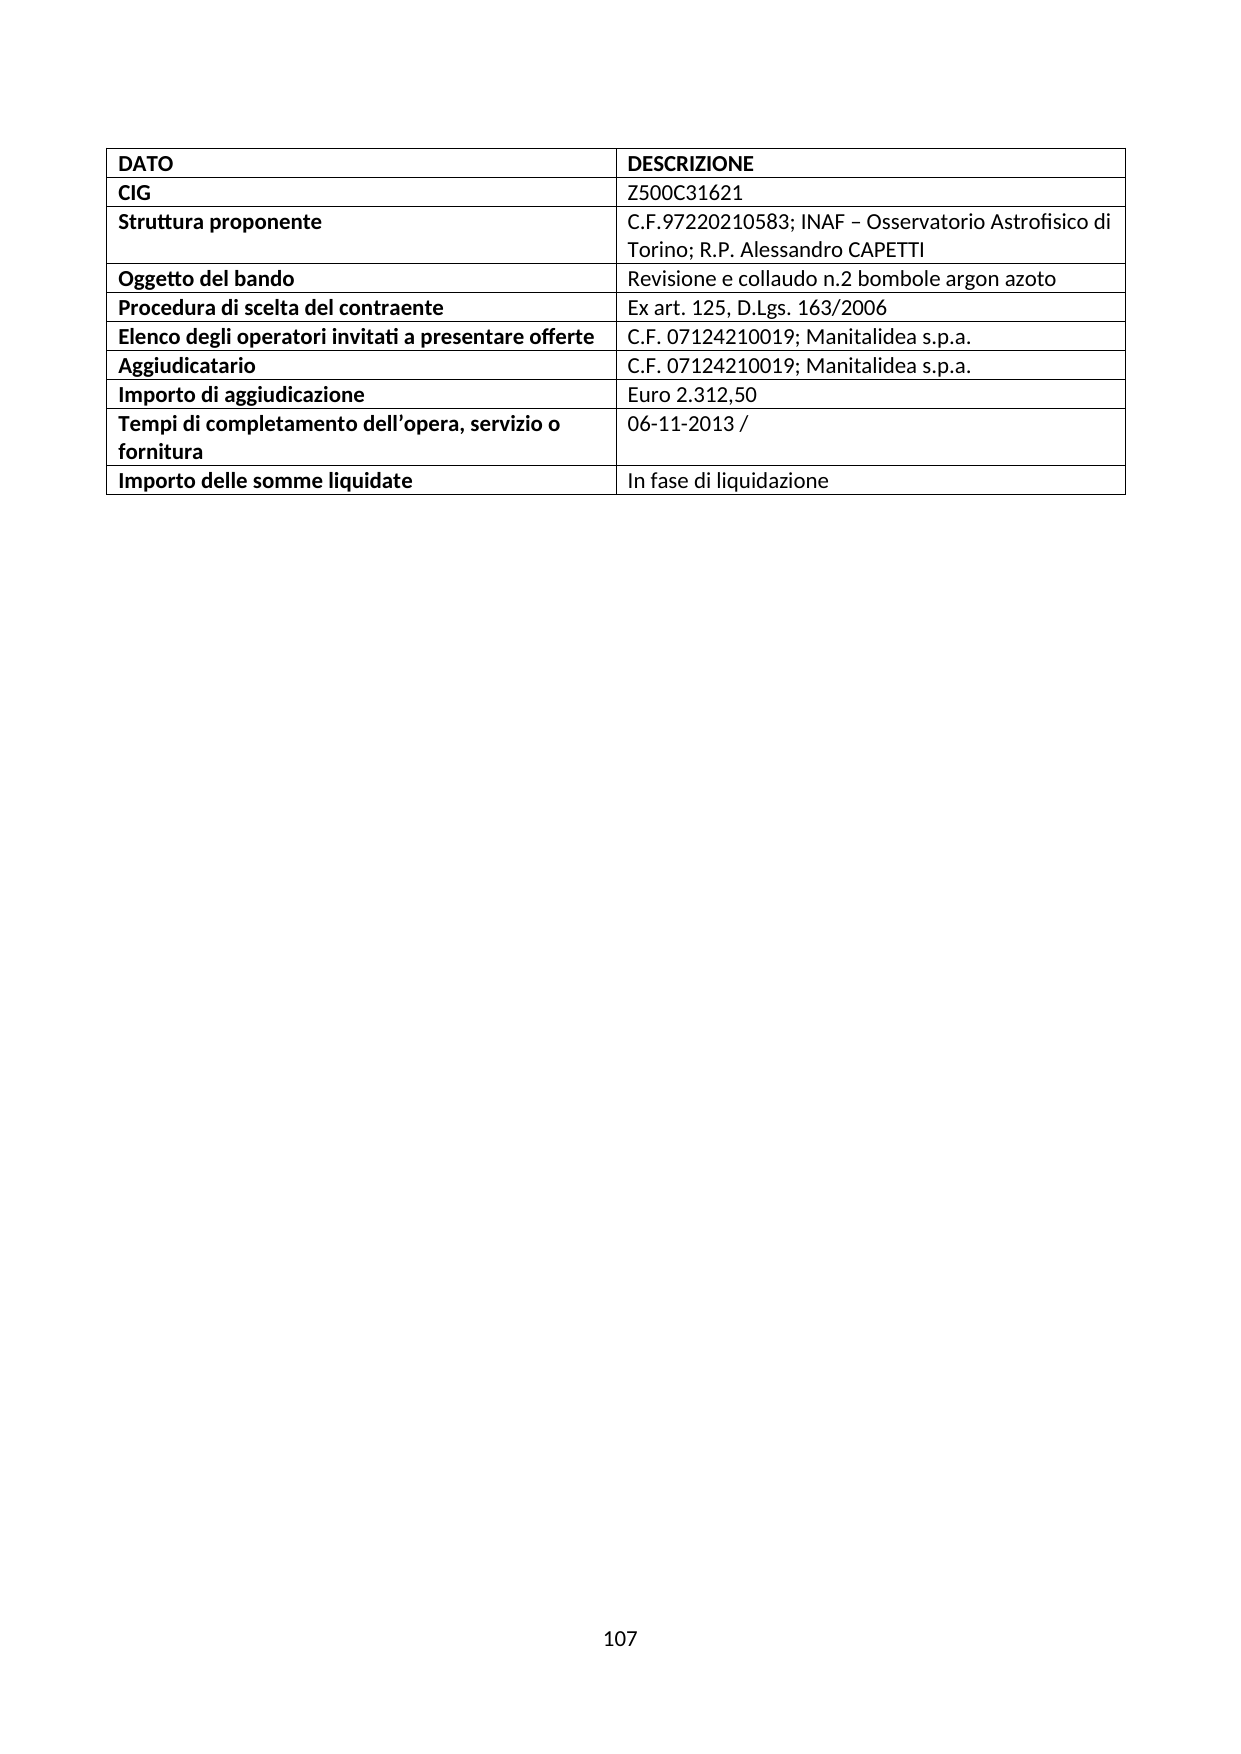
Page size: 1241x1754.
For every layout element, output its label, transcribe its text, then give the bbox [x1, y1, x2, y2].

table_cell C.F.97220210583; INAF – Osservatorio Astrofisico di Torino; R.P. Alessandro CAPETTI [617, 207, 1125, 263]
table_cell Elenco degli operatori invitati a presentare offerte [107, 322, 616, 350]
table_cell Aggiudicatario [107, 351, 616, 379]
table_cell C.F. 07124210019; Manitalidea s.p.a. [617, 322, 1125, 350]
table_cell Procedura di scelta del contraente [107, 293, 616, 321]
table_cell Importo delle somme liquidate [107, 466, 616, 494]
table_cell Struttura proponente [107, 207, 616, 263]
table_cell Importo di aggiudicazione [107, 380, 616, 408]
table_header DESCRIZIONE [617, 149, 1125, 177]
table_cell C.F. 07124210019; Manitalidea s.p.a. [617, 351, 1125, 379]
table_cell In fase di liquidazione [617, 466, 1125, 494]
table_cell CIG [107, 178, 616, 206]
table_cell Ex art. 125, D.Lgs. 163/2006 [617, 293, 1125, 321]
table_cell Z500C31621 [617, 178, 1125, 206]
table_cell Euro 2.312,50 [617, 380, 1125, 408]
table_header DATO [107, 149, 616, 177]
table_cell Oggetto del bando [107, 264, 616, 292]
table_cell Tempi di completamento dell’opera, servizio o fornitura [107, 409, 616, 465]
table_cell 06-11-2013 / [617, 409, 1125, 465]
table_cell Revisione e collaudo n.2 bombole argon azoto [617, 264, 1125, 292]
